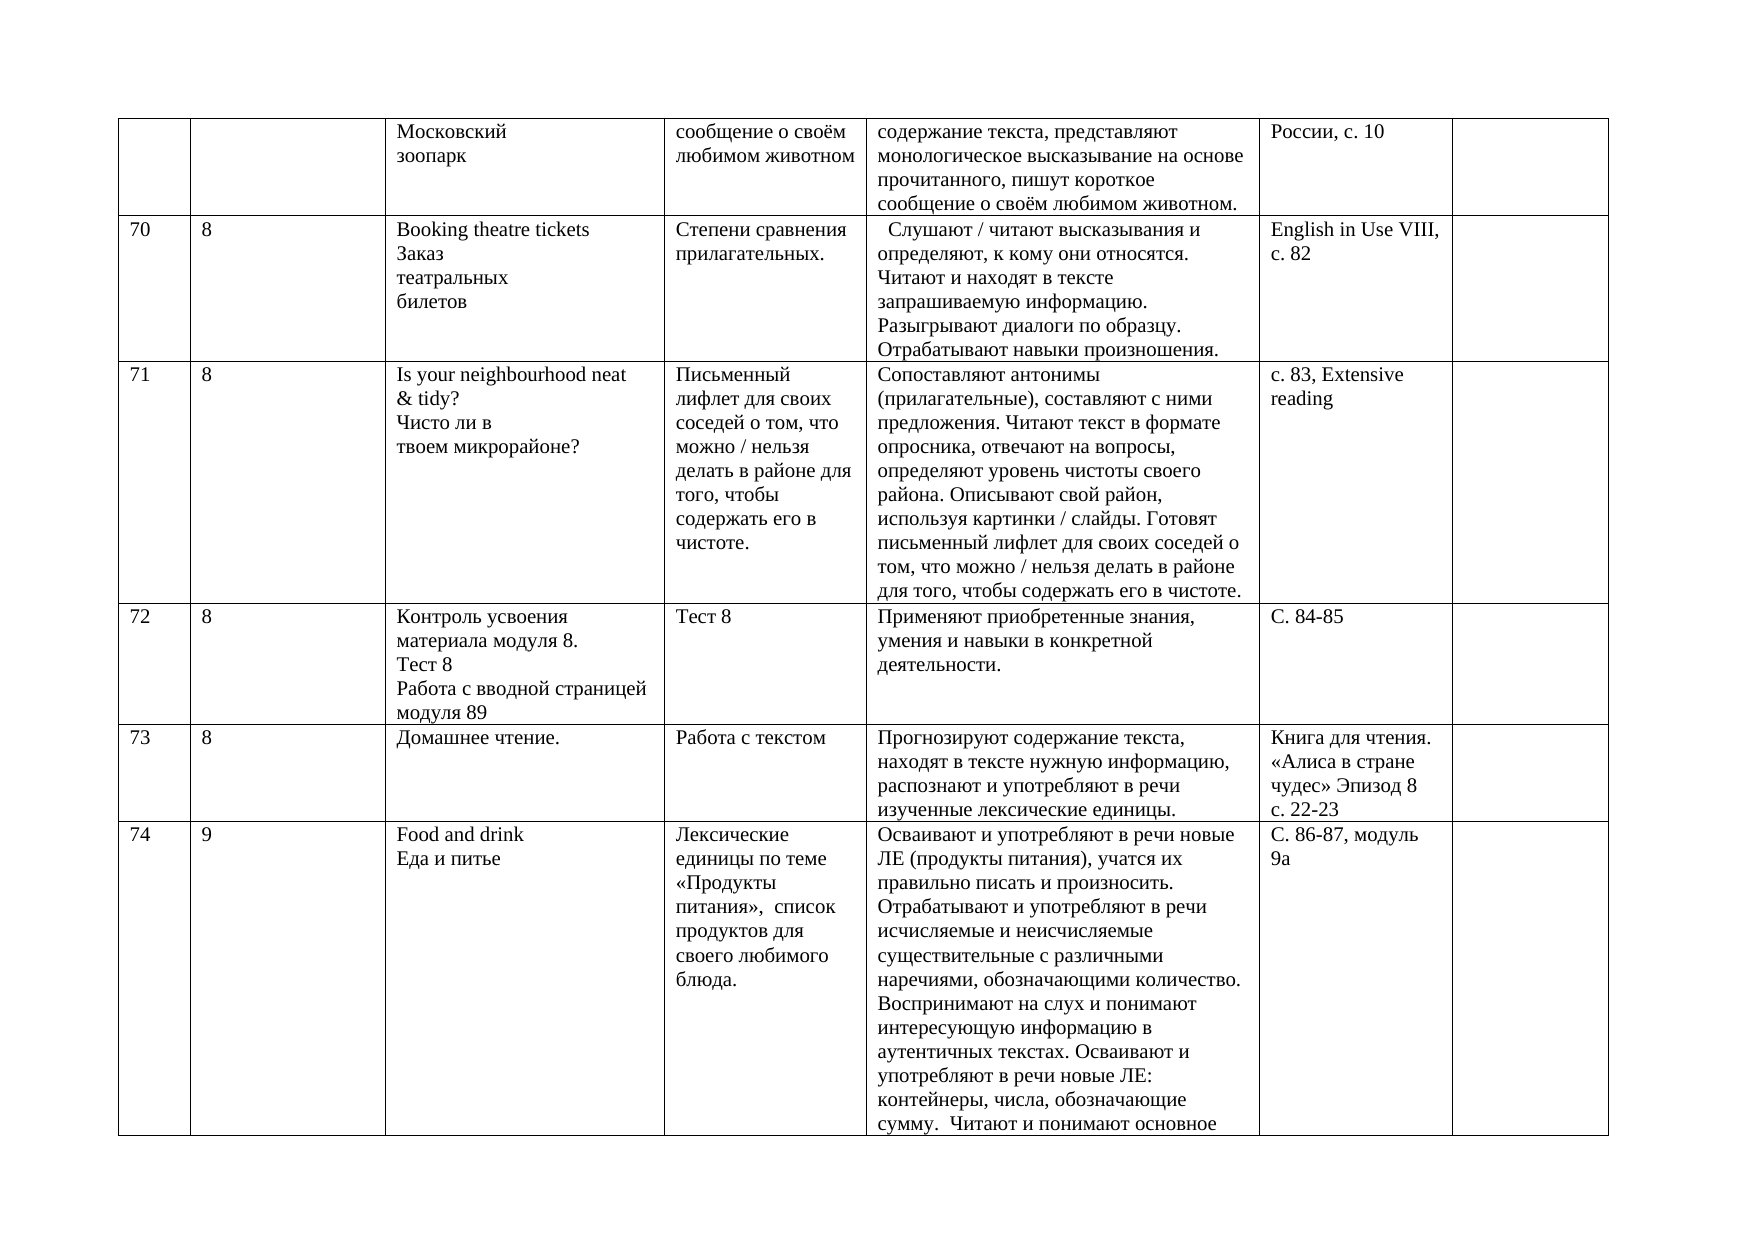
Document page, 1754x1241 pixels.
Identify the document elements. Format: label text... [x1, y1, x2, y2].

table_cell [665, 119, 866, 215]
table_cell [386, 822, 664, 1135]
table_cell 69 [119, 119, 190, 215]
table_cell Сопоставляют антонимы (прилагательные), составляют с ними предложения. Читают текст в формате опросника, отвечают на вопросы, определяют уровень чистоты своего района. Описывают свой район, используя картинки / слайды. Готовят письменный лифлет для своих соседей о том, что можно / нельзя делать в районе для того, чтобы содержать его в чистоте. [867, 362, 1259, 602]
table_cell 8 [191, 216, 385, 361]
table_cell 8 [191, 725, 385, 821]
table_cell Письменный лифлет для своих соседей о том, что можно / нельзя делать в районе для того, чтобы содержать его в чистоте. [665, 362, 866, 602]
table_cell Прогнозируют содержание текста, находят в тексте нужную информацию, распознают и употребляют в речи изученные лексические единицы. [867, 725, 1259, 821]
table_cell Домашнее чтение. [386, 725, 664, 821]
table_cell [386, 119, 664, 215]
table_cell 70 [119, 216, 190, 361]
table_cell Is your neighbourhood neat & tidy? Чисто ли в твоем микрорайоне? [386, 362, 664, 602]
table_cell 8 [191, 119, 385, 215]
table_cell Степени сравнения прилагательных. [665, 216, 866, 361]
table_cell Применяют приобретенные знания, умения и навыки в конкретной деятельности. [867, 604, 1259, 724]
table_cell 8 [191, 604, 385, 724]
table_cell [1453, 822, 1608, 1135]
table_cell Booking theatre tickets Заказ театральных билетов [386, 216, 664, 361]
table_cell С. 84-85 [1260, 604, 1452, 724]
table_cell [1453, 119, 1608, 215]
table_cell [1453, 362, 1608, 602]
table_cell Контроль усвоения материала модуля 8. Тест 8 Работа с вводной страницей модуля 89 [386, 604, 664, 724]
table_cell Слушают / читают высказывания и определяют, к кому они относятся. Читают и находят в тексте запрашиваемую информацию. Разыгрывают диалоги по образцу. Отрабатывают навыки произношения. [867, 216, 1259, 361]
table_cell English in Use VIII, с. 82 [1260, 216, 1452, 361]
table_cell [867, 119, 1259, 215]
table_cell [1260, 119, 1452, 215]
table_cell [665, 822, 866, 1135]
table_cell 9 [191, 822, 385, 1135]
table_cell [1453, 604, 1608, 724]
table_cell [1453, 725, 1608, 821]
table_cell 73 [119, 725, 190, 821]
table_cell Работа с текстом [665, 725, 866, 821]
table_cell 74 [119, 822, 190, 1135]
table_cell [1453, 216, 1608, 361]
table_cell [867, 822, 1259, 1135]
table_cell Тест 8 [665, 604, 866, 724]
table_cell 71 [119, 362, 190, 602]
table_cell 8 [191, 362, 385, 602]
table_cell 72 [119, 604, 190, 724]
table_cell c. 83, Extensive reading [1260, 362, 1452, 602]
table_cell Книга для чтения. «Алиса в стране чудес» Эпизод 8 с. 22-23 [1260, 725, 1452, 821]
table_cell С. 86-87, модуль 9а [1260, 822, 1452, 1135]
